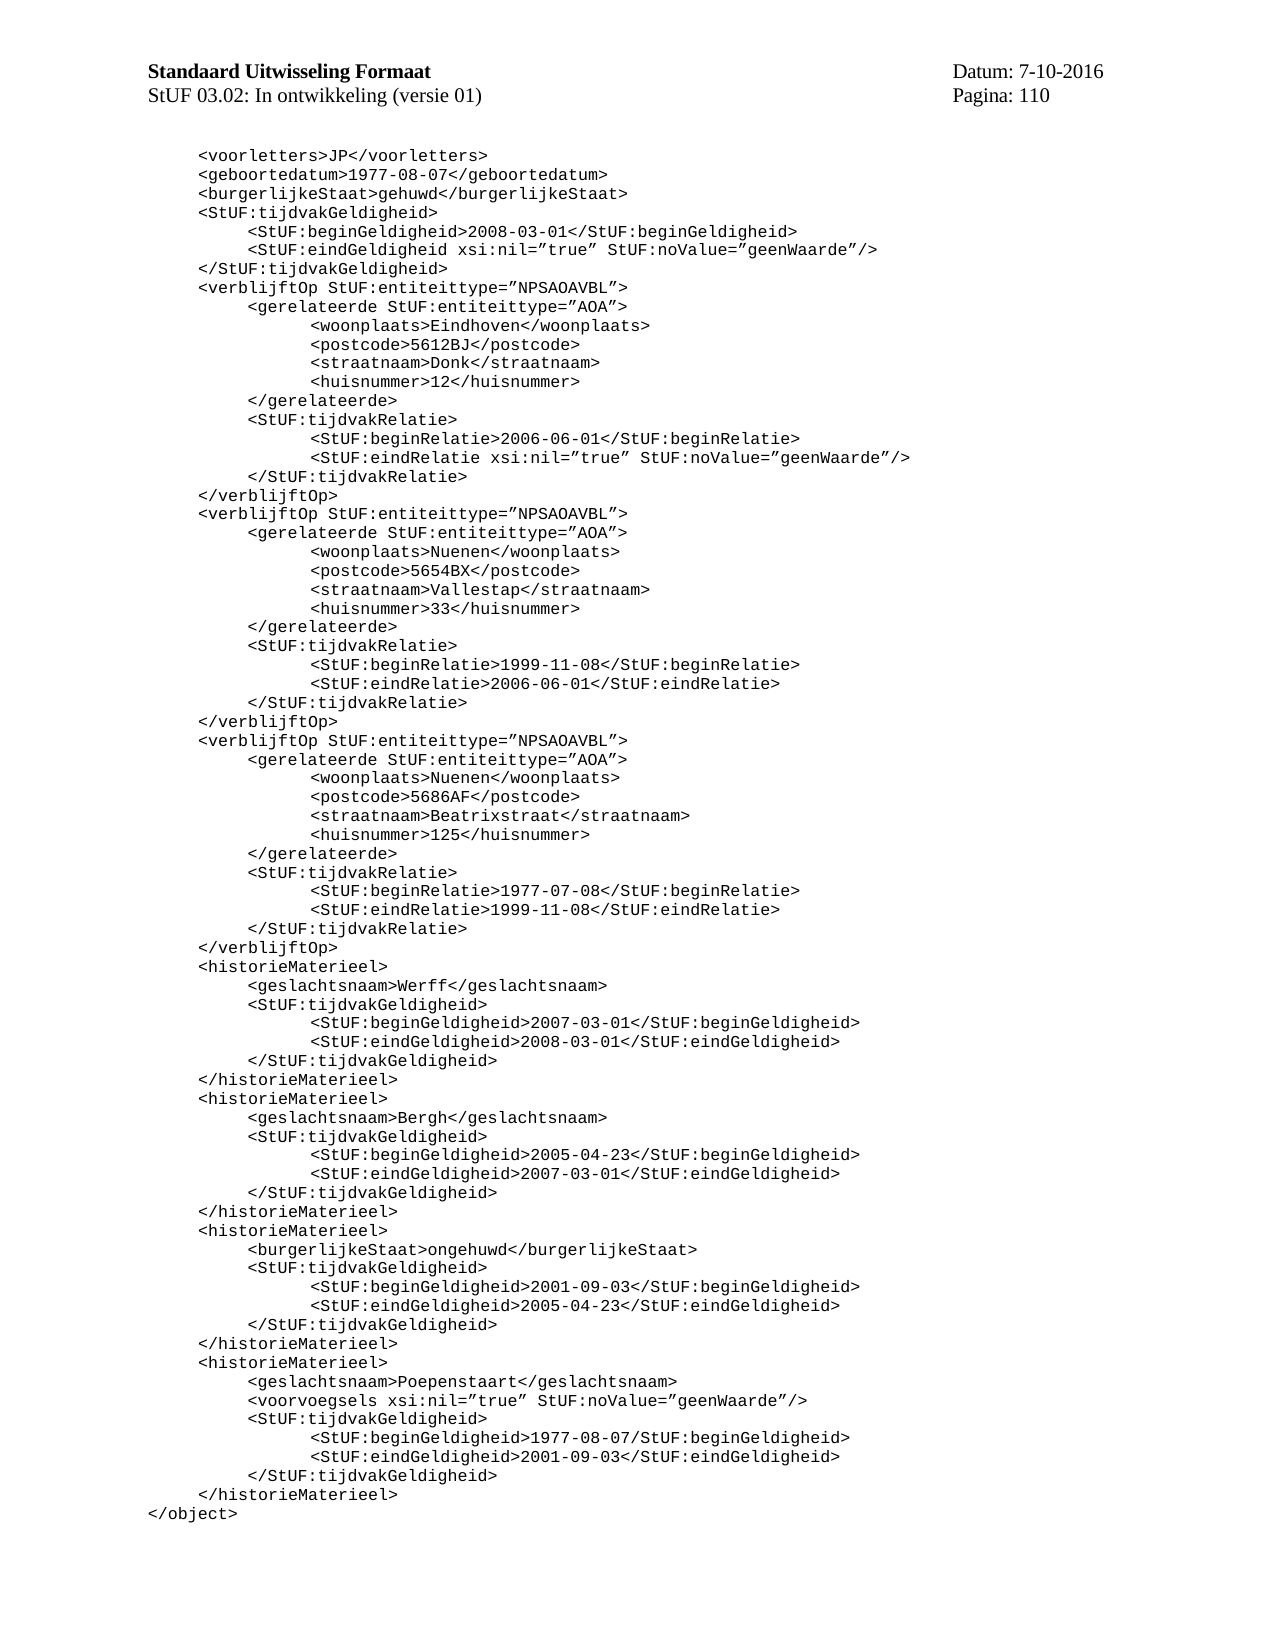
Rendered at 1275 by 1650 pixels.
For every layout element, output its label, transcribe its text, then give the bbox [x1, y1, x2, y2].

text <StUF:eindGeldigheid>2008-03-01</StUF:eindGeldigheid> [148, 1034, 1127, 1053]
text </StUF:tijdvakGeldigheid> [148, 1317, 1127, 1336]
text <StUF:tijdvakGeldigheid> [148, 1128, 1127, 1147]
text <postcode>5612BJ</postcode> [148, 336, 1127, 355]
text <verblijftOp StUF:entiteittype=”NPSAOAVBL”> [148, 280, 1127, 298]
text <StUF:beginGeldigheid>2008-03-01</StUF:beginGeldigheid> [148, 223, 1127, 242]
text <woonplaats>Nuenen</woonplaats> [148, 770, 1127, 789]
text <StUF:eindGeldigheid xsi:nil=”true” StUF:noValue=”geenWaarde”/> [148, 242, 1127, 261]
text <StUF:beginRelatie>2006-06-01</StUF:beginRelatie> [148, 431, 1127, 449]
text <StUF:eindGeldigheid>2005-04-23</StUF:eindGeldigheid> [148, 1298, 1127, 1317]
text <straatnaam>Vallestap</straatnaam> [148, 581, 1127, 600]
text </verblijftOp> [148, 939, 1127, 958]
text <StUF:beginGeldigheid>2007-03-01</StUF:beginGeldigheid> [148, 1015, 1127, 1034]
text <StUF:beginGeldigheid>2005-04-23</StUF:beginGeldigheid> [148, 1147, 1127, 1166]
text <geslachtsnaam>Poepenstaart</geslachtsnaam> [148, 1373, 1127, 1392]
text <voorletters>JP</voorletters> [148, 148, 1127, 167]
text <geslachtsnaam>Bergh</geslachtsnaam> [148, 1109, 1127, 1128]
text <geboortedatum>1977-08-07</geboortedatum> [148, 167, 1127, 185]
text <StUF:beginGeldigheid>2001-09-03</StUF:beginGeldigheid> [148, 1279, 1127, 1298]
text <StUF:tijdvakRelatie> [148, 412, 1127, 431]
text </gerelateerde> [148, 619, 1127, 638]
text <StUF:eindRelatie>1999-11-08</StUF:eindRelatie> [148, 902, 1127, 921]
text <huisnummer>12</huisnummer> [148, 374, 1127, 393]
text <burgerlijkeStaat>ongehuwd</burgerlijkeStaat> [148, 1241, 1127, 1260]
text <gerelateerde StUF:entiteittype=”AOA”> [148, 525, 1127, 544]
text </verblijftOp> [148, 487, 1127, 506]
text </verblijftOp> [148, 713, 1127, 732]
text <StUF:beginGeldigheid>1977-08-07/StUF:beginGeldigheid> [148, 1430, 1127, 1449]
text </StUF:tijdvakRelatie> [148, 694, 1127, 713]
text <StUF:eindRelatie xsi:nil=”true” StUF:noValue=”geenWaarde”/> [148, 449, 1127, 468]
text </StUF:tijdvakRelatie> [148, 468, 1127, 487]
text <gerelateerde StUF:entiteittype=”AOA”> [148, 751, 1127, 770]
text </StUF:tijdvakGeldigheid> [148, 1053, 1127, 1072]
text <historieMaterieel> [148, 1354, 1127, 1373]
text </historieMaterieel> [148, 1336, 1127, 1354]
text </StUF:tijdvakGeldigheid> [148, 1185, 1127, 1203]
text <huisnummer>125</huisnummer> [148, 826, 1127, 845]
text <verblijftOp StUF:entiteittype=”NPSAOAVBL”> [148, 506, 1127, 525]
text </gerelateerde> [148, 393, 1127, 412]
text </historieMaterieel> [148, 1203, 1127, 1222]
text </StUF:tijdvakGeldigheid> [148, 261, 1127, 280]
text <postcode>5654BX</postcode> [148, 562, 1127, 581]
text <StUF:tijdvakGeldigheid> [148, 1411, 1127, 1430]
text <verblijftOp StUF:entiteittype=”NPSAOAVBL”> [148, 732, 1127, 751]
text </gerelateerde> [148, 845, 1127, 864]
text <straatnaam>Donk</straatnaam> [148, 355, 1127, 374]
text <voorvoegsels xsi:nil=”true” StUF:noValue=”geenWaarde”/> [148, 1392, 1127, 1411]
text <straatnaam>Beatrixstraat</straatnaam> [148, 808, 1127, 826]
text <gerelateerde StUF:entiteittype=”AOA”> [148, 298, 1127, 317]
text <StUF:eindGeldigheid>2001-09-03</StUF:eindGeldigheid> [148, 1449, 1127, 1467]
text </historieMaterieel> [148, 1072, 1127, 1090]
text <historieMaterieel> [148, 1090, 1127, 1109]
text <woonplaats>Eindhoven</woonplaats> [148, 317, 1127, 336]
text <StUF:tijdvakGeldigheid> [148, 996, 1127, 1015]
text </StUF:tijdvakRelatie> [148, 921, 1127, 939]
text <StUF:tijdvakGeldigheid> [148, 1260, 1127, 1279]
text <historieMaterieel> [148, 1222, 1127, 1241]
text <StUF:eindRelatie>2006-06-01</StUF:eindRelatie> [148, 676, 1127, 694]
text <StUF:beginRelatie>1999-11-08</StUF:beginRelatie> [148, 657, 1127, 676]
text <StUF:tijdvakRelatie> [148, 638, 1127, 657]
text <historieMaterieel> [148, 958, 1127, 977]
text <burgerlijkeStaat>gehuwd</burgerlijkeStaat> [148, 185, 1127, 204]
text </StUF:tijdvakGeldigheid> [148, 1467, 1127, 1486]
text <geslachtsnaam>Werff</geslachtsnaam> [148, 977, 1127, 996]
text </object> [148, 1505, 1127, 1524]
text <postcode>5686AF</postcode> [148, 789, 1127, 808]
text <huisnummer>33</huisnummer> [148, 600, 1127, 619]
text <StUF:eindGeldigheid>2007-03-01</StUF:eindGeldigheid> [148, 1166, 1127, 1185]
text <StUF:tijdvakRelatie> [148, 864, 1127, 883]
text <woonplaats>Nuenen</woonplaats> [148, 544, 1127, 562]
text </historieMaterieel> [148, 1486, 1127, 1505]
text <StUF:tijdvakGeldigheid> [148, 204, 1127, 223]
text <StUF:beginRelatie>1977-07-08</StUF:beginRelatie> [148, 883, 1127, 902]
